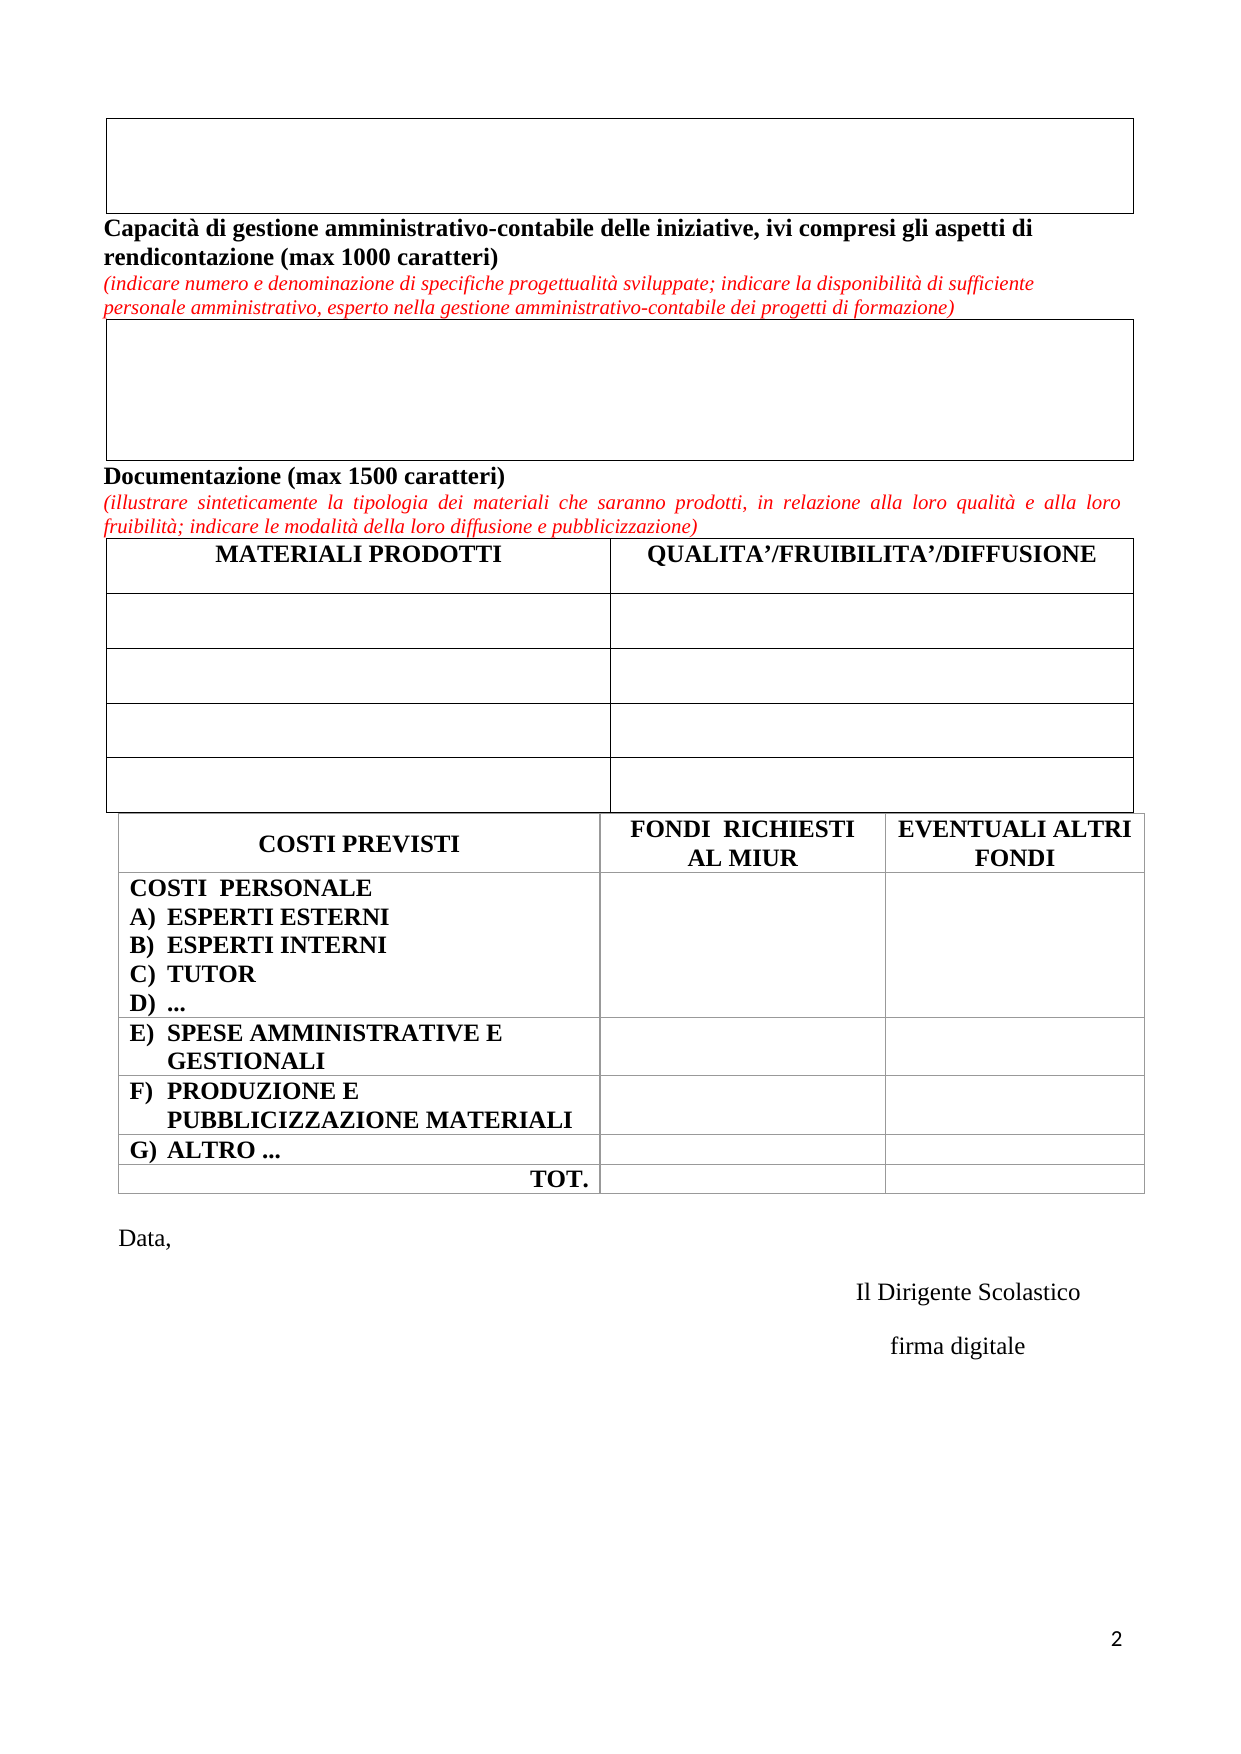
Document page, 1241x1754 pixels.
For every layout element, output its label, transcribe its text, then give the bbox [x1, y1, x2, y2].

table_cell [886, 1018, 1144, 1075]
text personale amministrativo, esperto nella gestione amministrativo-contabile dei progetti di formazione) [103, 295, 1122, 319]
table_cell [601, 1076, 885, 1134]
table_cell [886, 1135, 1144, 1163]
table_header [107, 320, 1133, 460]
table_cell [107, 649, 610, 702]
table_cell [611, 594, 1133, 647]
table_cell [611, 649, 1133, 702]
table_cell [886, 1076, 1144, 1134]
text Documentazione (max 1500 caratteri) [103, 461, 1122, 490]
table_cell [107, 758, 610, 812]
table_cell [107, 704, 610, 757]
text Data, [118, 1223, 1122, 1252]
text firma digitale [118, 1331, 1122, 1359]
table_header [107, 119, 1133, 212]
table_cell COSTI PERSONALE ESPERTI ESTERNI ESPERTI INTERNI TUTOR ... [119, 873, 599, 1017]
table_cell ALTRO ... [119, 1135, 599, 1163]
table_cell [601, 1018, 885, 1075]
text Capacità di gestione amministrativo-contabile delle iniziative, ivi compresi gli aspetti di [103, 213, 1122, 242]
table_cell [601, 873, 885, 1017]
text (illustrare sinteticamente la tipologia dei materiali che saranno prodotti, in relazione alla loro qualità e alla loro fruibilità; indicare le modalità della loro diffusione e pubblicizzazione) [103, 490, 1122, 538]
table_header MATERIALI PRODOTTI [107, 539, 610, 593]
table_cell [886, 1165, 1144, 1193]
text Il Dirigente Scolastico [118, 1277, 1122, 1306]
table_cell [611, 704, 1133, 757]
table_header COSTI PREVISTI [119, 814, 599, 872]
table_cell SPESE AMMINISTRATIVE E GESTIONALI [119, 1018, 599, 1075]
table_cell PRODUZIONE E PUBBLICIZZAZIONE MATERIALI [119, 1076, 599, 1134]
table_cell [601, 1165, 885, 1193]
text rendicontazione (max 1000 caratteri) [103, 242, 1122, 271]
table_cell TOT. [119, 1165, 599, 1193]
table_header QUALITA’/FRUIBILITA’/DIFFUSIONE [611, 539, 1133, 593]
table_header FONDI RICHIESTI AL MIUR [601, 814, 885, 872]
text (indicare numero e denominazione di specifiche progettualità sviluppate; indicare la disponibilità di sufficiente [103, 271, 1122, 295]
table_header EVENTUALI ALTRI FONDI [886, 814, 1144, 872]
table_cell [601, 1135, 885, 1163]
table_cell [107, 594, 610, 647]
table_cell [611, 758, 1133, 812]
table_cell [886, 873, 1144, 1017]
